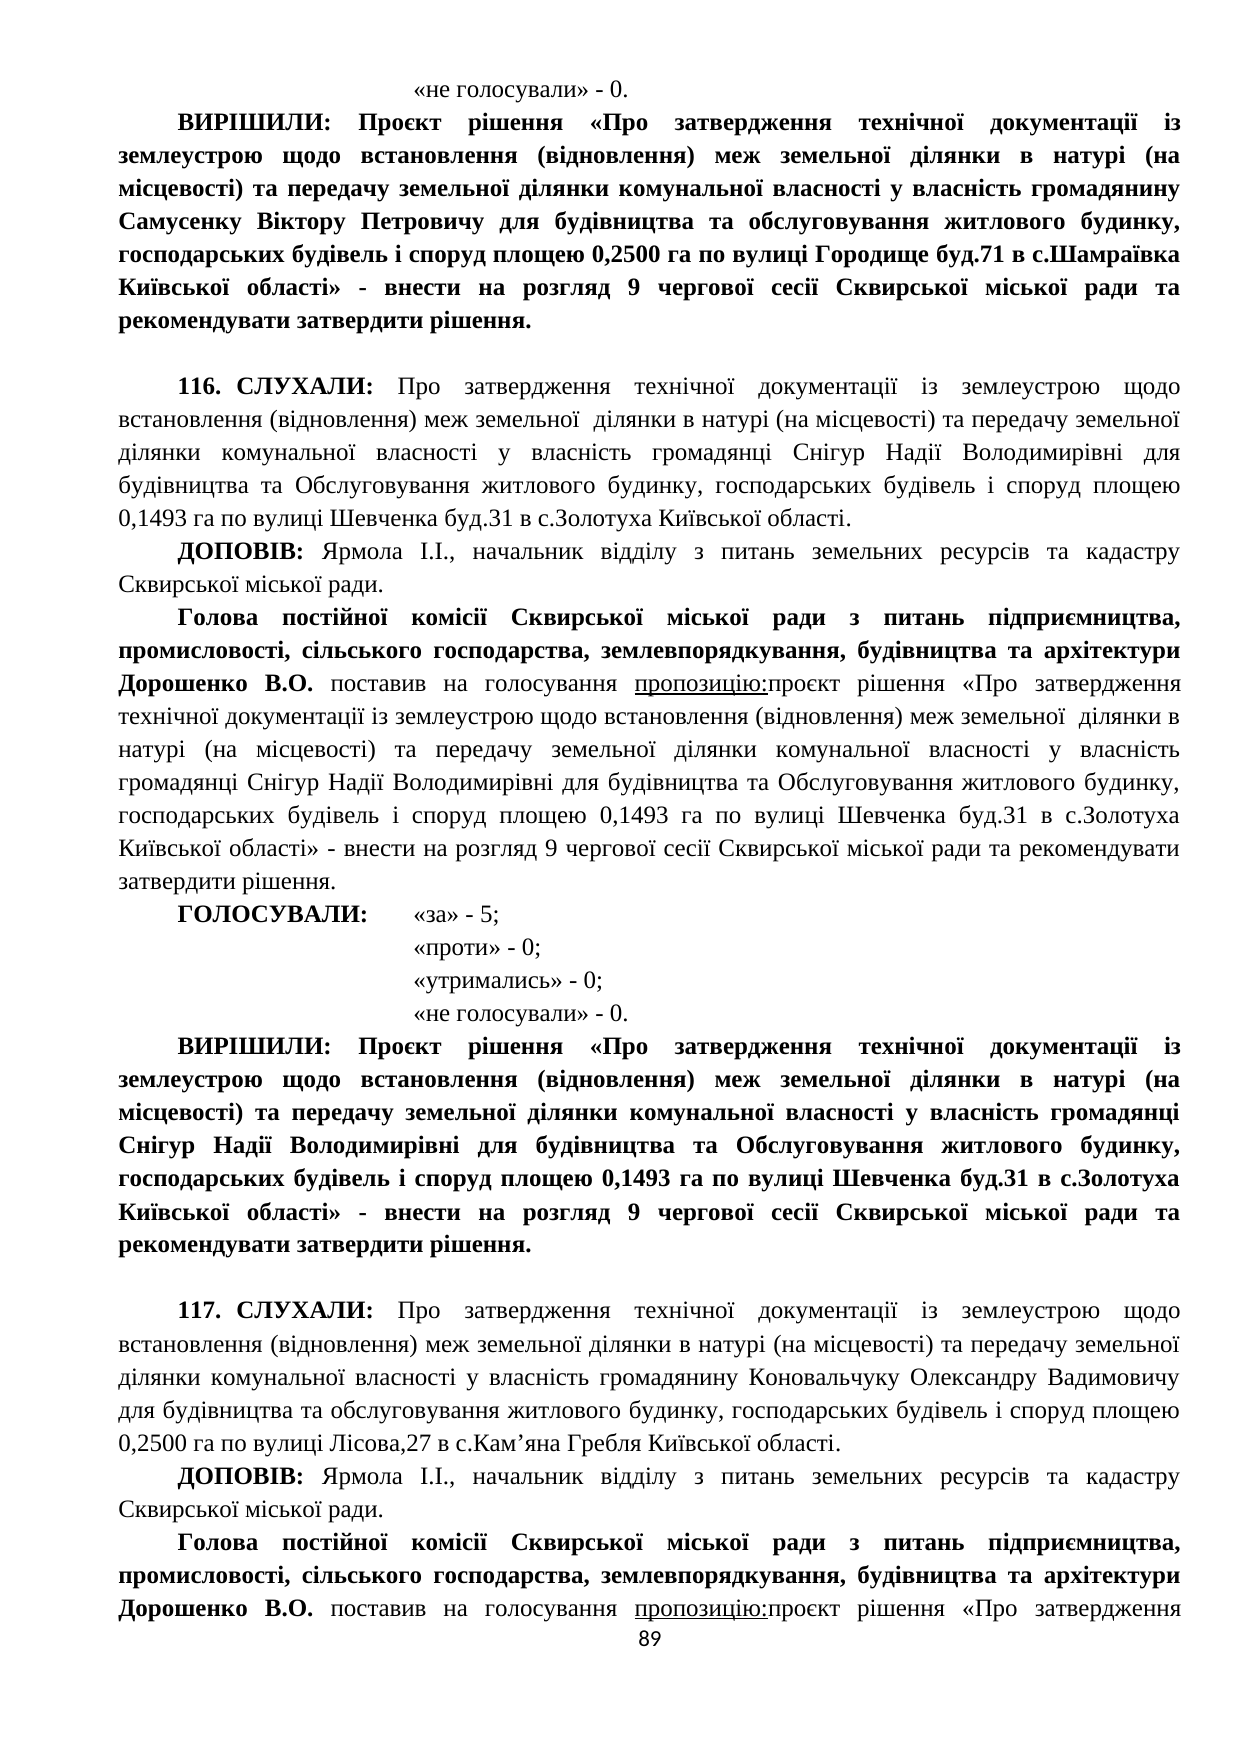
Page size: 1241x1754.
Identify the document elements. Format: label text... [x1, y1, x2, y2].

text «не голосували» - 0. [118, 998, 1181, 1027]
text «проти» - 0; [118, 932, 1181, 961]
text ВИРІШИЛИ: Проєкт рішення «Про затвердження технічної документації із землеустрою щодо встановлення (відновлення) меж земельної ділянки в натурі (на місцевості) та передачу земельної ділянки комунальної власності у власність громадянину Самусенку Віктору Петровичу для будівництва та обслуговування житлового будинку, господарських будівель і споруд площею 0,2500 га по вулиці Городище буд.71 в с.Шамраївка Київської області» - внести на розгляд 9 чергової сесії Сквирської міської ради та рекомендувати затвердити рішення. [118, 107, 1181, 334]
list СЛУХАЛИ: Про затвердження технічної документації із землеустрою щодо встановлення (відновлення) меж земельної ділянки в натурі (на місцевості) та передачу земельної ділянки комунальної власності у власність громадянину Коновальчуку Олександру Вадимовичу для будівництва та обслуговування житлового будинку, господарських будівель і споруд площею 0,2500 га по вулиці Лісова,27 в с.Кам’яна Гребля Київської області. [118, 1296, 1181, 1456]
text ВИРІШИЛИ: Проєкт рішення «Про затвердження технічної документації із землеустрою щодо встановлення (відновлення) меж земельної ділянки в натурі (на місцевості) та передачу земельної ділянки комунальної власності у власність громадянці Снігур Надії Володимирівні для будівництва та Обслуговування житлового будинку, господарських будівель і споруд площею 0,1493 га по вулиці Шевченка буд.31 в с.Золотуха Київської області» - внести на розгляд 9 чергової сесії Сквирської міської ради та рекомендувати затвердити рішення. [118, 1031, 1181, 1258]
text ГОЛОСУВАЛИ: «за» - 5; [118, 899, 1181, 928]
text Голова постійної комісії Сквирської міської ради з питань підприємництва, промисловості, сільського господарства, землевпорядкування, будівництва та архітектури Дорошенко В.О. поставив на голосування пропозицію:проєкт рішення «Про затвердження технічної документації із землеустрою щодо встановлення (відновлення) меж земельної ділянки в натурі (на місцевості) та передачу земельної ділянки комунальної власності у власність громадянці Снігур Надії Володимирівні для будівництва та Обслуговування житлового будинку, господарських будівель і споруд площею 0,1493 га по вулиці Шевченка буд.31 в с.Золотуха Київської області» - внести на розгляд 9 чергової сесії Сквирської міської ради та рекомендувати затвердити рішення. [118, 602, 1181, 895]
text «утримались» - 0; [118, 965, 1181, 994]
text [118, 1527, 1181, 1622]
text «не голосували» - 0. [118, 74, 1181, 103]
text ДОПОВІВ: Ярмола І.І., начальник відділу з питань земельних ресурсів та кадастру Сквирської міської ради. [118, 536, 1181, 598]
text ДОПОВІВ: Ярмола І.І., начальник відділу з питань земельних ресурсів та кадастру Сквирської міської ради. [118, 1461, 1181, 1522]
list СЛУХАЛИ: Про затвердження технічної документації із землеустрою щодо встановлення (відновлення) меж земельної ділянки в натурі (на місцевості) та передачу земельної ділянки комунальної власності у власність громадянці Снігур Надії Володимирівні для будівництва та Обслуговування житлового будинку, господарських будівель і споруд площею 0,1493 га по вулиці Шевченка буд.31 в с.Золотуха Київської області. [118, 371, 1181, 532]
